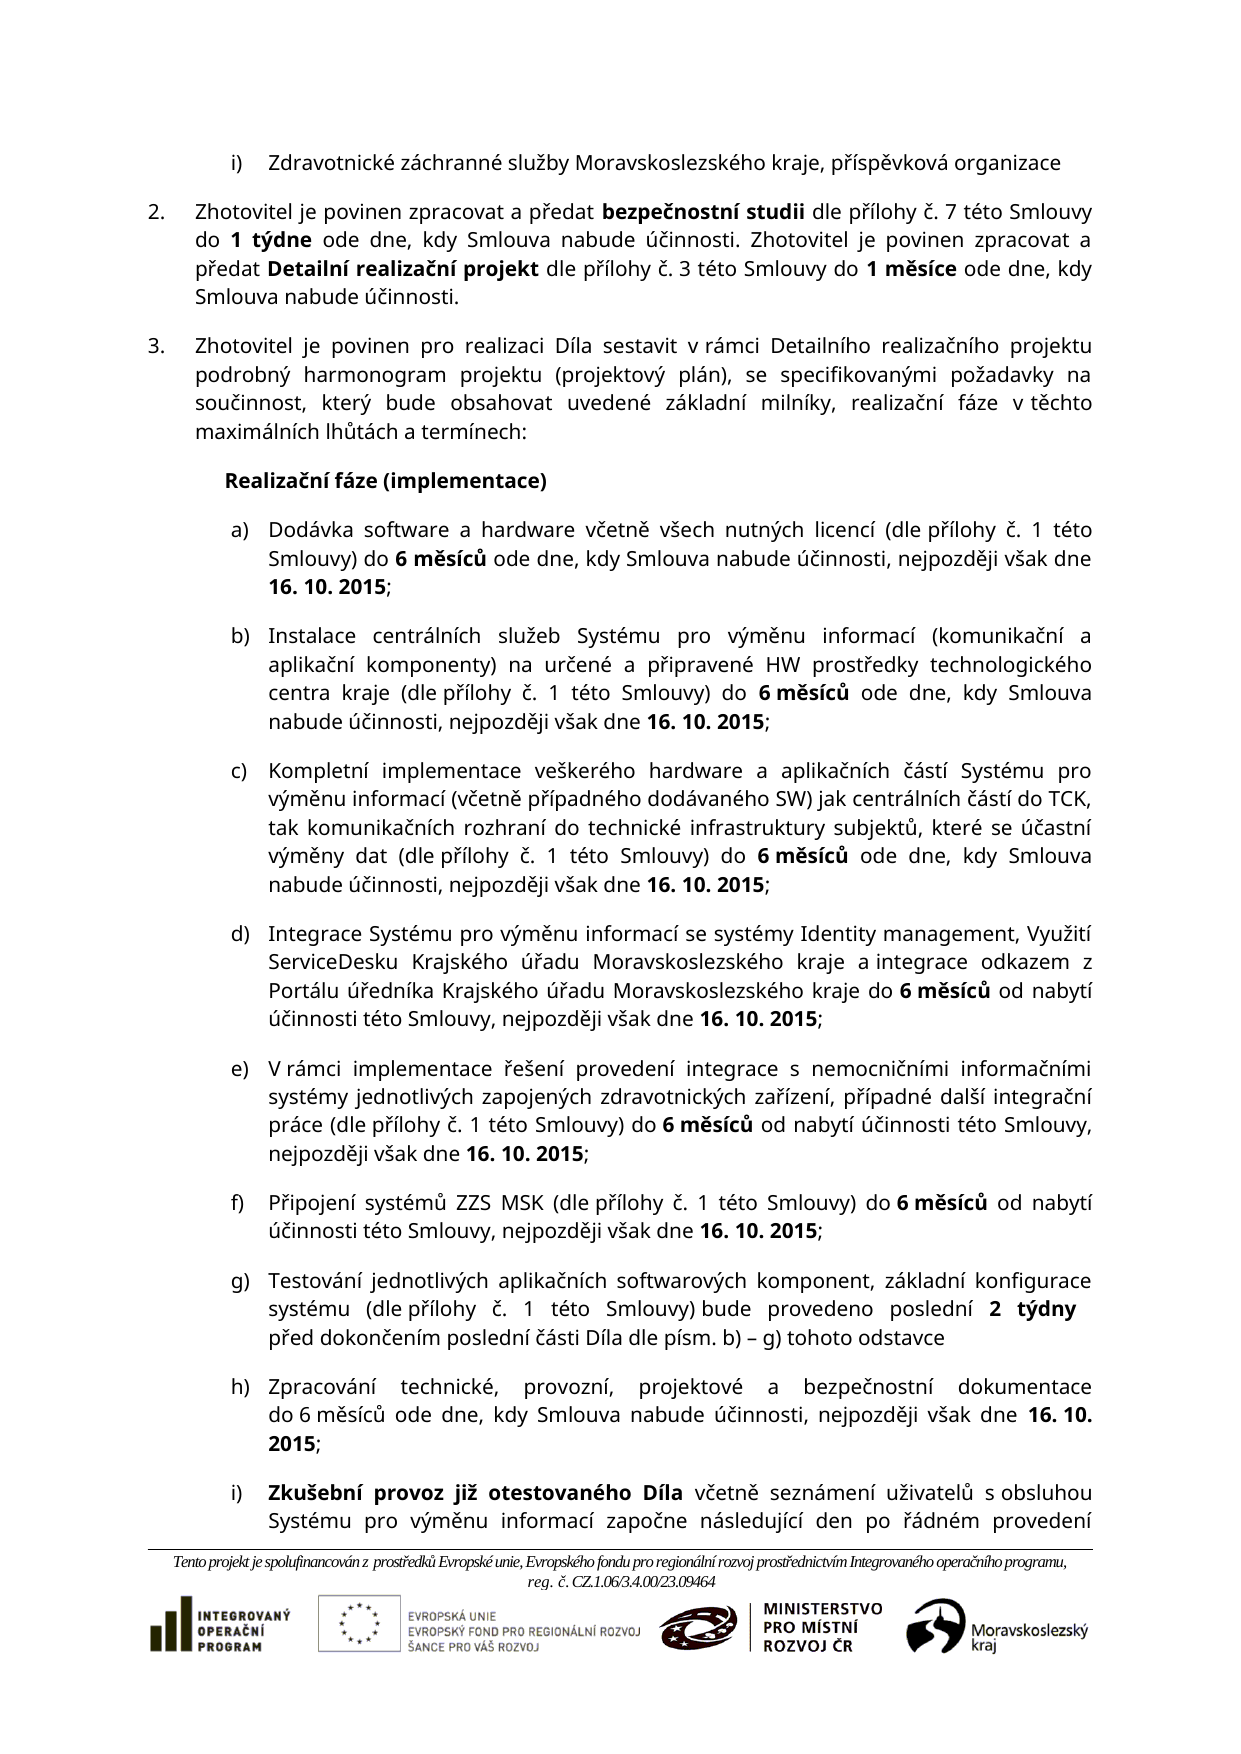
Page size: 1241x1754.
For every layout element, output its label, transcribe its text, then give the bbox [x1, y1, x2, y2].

list Dodávka software a hardware včetně všech nutných licencí (dle přílohy č. 1 této Smlouvy) do 6 měsíců ode dne, kdy Smlouva nabude účinnosti, nejpozději však dne 16. 10. 2015; [231, 515, 1093, 601]
list Zdravotnické záchranné služby Moravskoslezského kraje, příspěvková organizace [231, 148, 1093, 176]
picture [148, 1590, 1092, 1657]
list V rámci implementace řešení provedení integrace s nemocničními informačními systémy jednotlivých zapojených zdravotnických zařízení, případné další integrační práce (dle přílohy č. 1 této Smlouvy) do 6 měsíců od nabytí účinnosti této Smlouvy, nejpozději však dne 16. 10. 2015; [231, 1054, 1093, 1167]
list Kompletní implementace veškerého hardware a aplikačních částí Systému pro výměnu informací (včetně případného dodávaného SW) jak centrálních částí do TCK, tak komunikačních rozhraní do technické infrastruktury subjektů, které se účastní výměny dat (dle přílohy č. 1 této Smlouvy) do 6 měsíců ode dne, kdy Smlouva nabude účinnosti, nejpozději však dne 16. 10. 2015; [231, 756, 1093, 898]
list Realizační fáze (implementace) [224, 466, 1093, 494]
list Testování jednotlivých aplikačních softwarových komponent, základní konfigurace systému (dle přílohy č. 1 této Smlouvy) bude provedeno poslední 2 týdny před dokončením poslední části Díla dle písm. b) – g) tohoto odstavce [231, 1266, 1093, 1351]
list Zpracování technické, provozní, projektové a bezpečnostní dokumentace do 6 měsíců ode dne, kdy Smlouva nabude účinnosti, nejpozději však dne 16. 10. 2015; [231, 1372, 1093, 1457]
list Instalace centrálních služeb Systému pro výměnu informací (komunikační a aplikační komponenty) na určené a připravené HW prostředky technologického centra kraje (dle přílohy č. 1 této Smlouvy) do 6 měsíců ode dne, kdy Smlouva nabude účinnosti, nejpozději však dne 16. 10. 2015; [231, 621, 1093, 735]
list Připojení systémů ZZS MSK (dle přílohy č. 1 této Smlouvy) do 6 měsíců od nabytí účinnosti této Smlouvy, nejpozději však dne 16. 10. 2015; [231, 1188, 1093, 1245]
list Zhotovitel je povinen zpracovat a předat bezpečnostní studii dle přílohy č. 7 této Smlouvy do 1 týdne ode dne, kdy Smlouva nabude účinnosti. Zhotovitel je povinen zpracovat a předat Detailní realizační projekt dle přílohy č. 3 této Smlouvy do 1 měsíce ode dne, kdy Smlouva nabude účinnosti. [148, 197, 1093, 311]
list Zhotovitel je povinen pro realizaci Díla sestavit v rámci Detailního realizačního projektu podrobný harmonogram projektu (projektový plán), se specifikovanými požadavky na součinnost, který bude obsahovat uvedené základní milníky, realizační fáze v těchto maximálních lhůtách a termínech: [148, 331, 1093, 445]
list Integrace Systému pro výměnu informací se systémy Identity management, Využití ServiceDesku Krajského úřadu Moravskoslezského kraje a integrace odkazem z Portálu úředníka Krajského úřadu Moravskoslezského kraje do 6 měsíců od nabytí účinnosti této Smlouvy, nejpozději však dne 16. 10. 2015; [231, 919, 1093, 1033]
